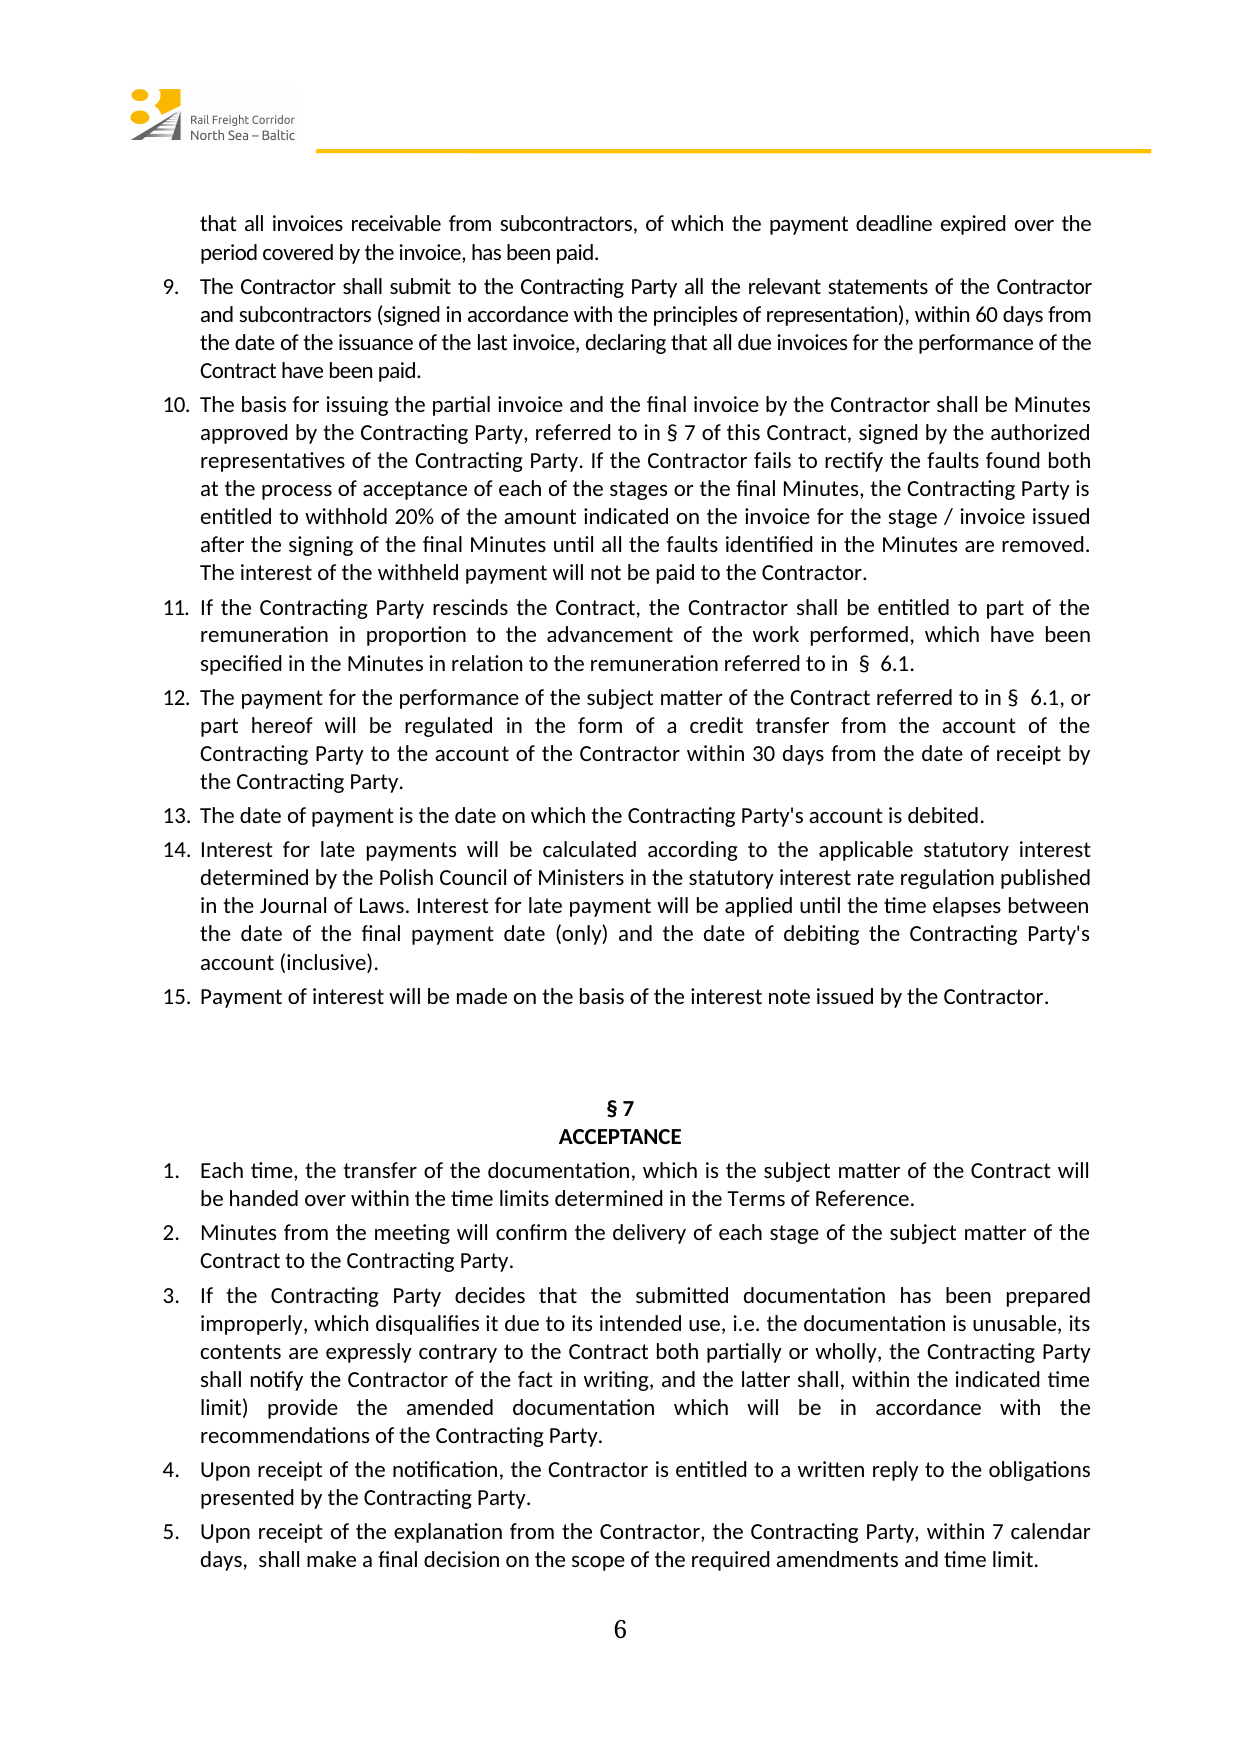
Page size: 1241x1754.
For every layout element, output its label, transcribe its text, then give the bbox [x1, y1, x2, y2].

subtitle The payment for the performance of the subject matter of the Contract referred to in § 6.1, or part hereof will be regulated in the form of a credit transfer from the account of the Contracting Party to the account of the Contractor within 30 days from the date of receipt by the Contracting Party. [162, 683, 1093, 795]
subtitle If the Contracting Party rescinds the Contract, the Contractor shall be entitled to part of the remuneration in proportion to the advancement of the work performed, which have been specified in the Minutes in relation to the remuneration referred to in § 6.1. [162, 593, 1093, 677]
subtitle Upon receipt of the notification, the Contractor is entitled to a written reply to the obligations presented by the Contracting Party. [162, 1455, 1093, 1511]
subtitle Interest for late payments will be calculated according to the applicable statutory interest determined by the Polish Council of Ministers in the statutory interest rate regulation published in the Journal of Laws. Interest for late payment will be applied until the time elapses between the date of the final payment date (only) and the date of debiting the Contracting Party's account (inclusive). [162, 836, 1093, 976]
subtitle The basis for issuing the partial invoice and the final invoice by the Contractor shall be Minutes approved by the Contracting Party, referred to in § 7 of this Contract, signed by the authorized representatives of the Contracting Party. If the Contractor fails to rectify the faults found both at the process of acceptance of each of the stages or the final Minutes, the Contracting Party is entitled to withhold 20% of the amount indicated on the invoice for the stage / invoice issued after the signing of the final Minutes until all the faults identified in the Minutes are removed. The interest of the withheld payment will not be paid to the Contractor. [162, 390, 1093, 586]
subtitle § 7 [148, 1094, 1093, 1122]
subtitle The date of payment is the date on which the Contracting Party's account is debited. [162, 801, 1093, 829]
subtitle Payment of interest will be made on the basis of the interest note issued by the Contractor. [162, 982, 1093, 1010]
subtitle ACCEPTANCE [148, 1122, 1093, 1150]
subtitle Minutes from the meeting will confirm the delivery of each stage of the subject matter of the Contract to the Contracting Party. [162, 1218, 1093, 1274]
subtitle Each time, the transfer of the documentation, which is the subject matter of the Contract will be handed over within the time limits determined in the Terms of Reference. [162, 1156, 1093, 1212]
picture [127, 85, 298, 143]
subtitle The Contractor shall submit to the Contracting Party all the relevant statements of the Contractor and subcontractors (signed in accordance with the principles of representation), within 60 days from the date of the issuance of the last invoice, declaring that all due invoices for the performance of the Contract have been paid. [162, 272, 1093, 384]
subtitle Upon receipt of the explanation from the Contractor, the Contracting Party, within 7 calendar days, shall make a final decision on the scope of the required amendments and time limit. [162, 1517, 1093, 1573]
subtitle If the Contracting Party decides that the submitted documentation has been prepared improperly, which disqualifies it due to its intended use, i.e. the documentation is unusable, its contents are expressly contrary to the Contract both partially or wholly, the Contracting Party shall notify the Contractor of the fact in writing, and the latter shall, within the indicated time limit) provide the amended documentation which will be in accordance with the recommendations of the Contracting Party. [162, 1281, 1093, 1449]
